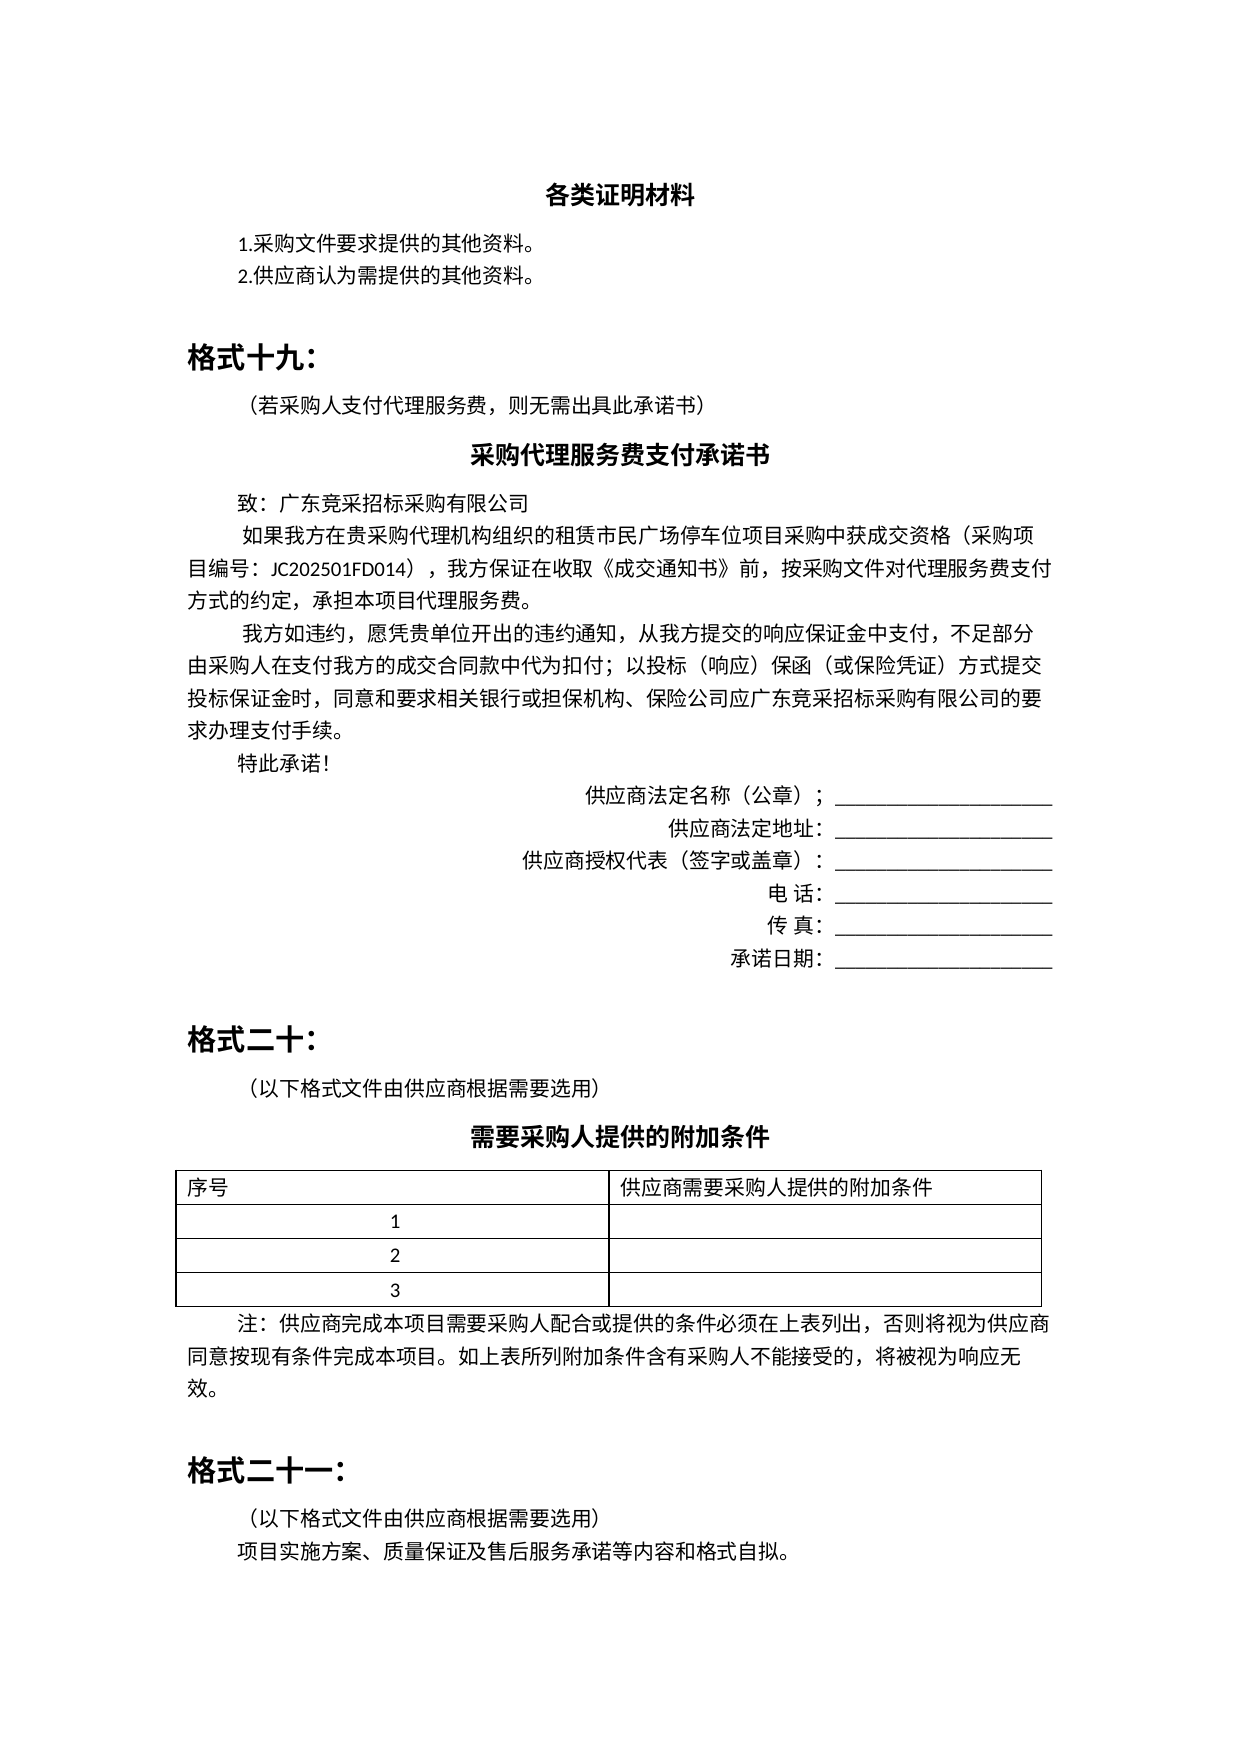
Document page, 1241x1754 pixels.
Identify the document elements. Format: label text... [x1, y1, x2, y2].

text 项目实施方案、质量保证及售后服务承诺等内容和格式自拟。 [187, 1535, 1053, 1567]
text 我方如违约，愿凭贵单位开出的违约通知，从我方提交的响应保证金中支付，不足部分由采购人在支付我方的成交合同款中代为扣付；以投标（响应）保函（或保险凭证）方式提交投标保证金时，同意和要求相关银行或担保机构、保险公司应广东竞采招标采购有限公司的要求办理支付手续。 [187, 617, 1053, 747]
text 供应商法定名称（公章）；_____________________ [187, 779, 1053, 812]
table_header 序号 [177, 1171, 608, 1203]
table_cell 2 [177, 1239, 608, 1272]
text 需要采购人提供的附加条件 [187, 1104, 1053, 1169]
text 格式二十： [187, 1007, 1053, 1072]
text 如果我方在贵采购代理机构组织的租赁市民广场停车位项目采购中获成交资格（采购项目编号：JC202501FD014），我方保证在收取《成交通知书》前，按采购文件对代理服务费支付方式的约定，承担本项目代理服务费。 [187, 519, 1053, 617]
table_cell [610, 1205, 1041, 1238]
text 采购代理服务费支付承诺书 [187, 422, 1053, 487]
text （以下格式文件由供应商根据需要选用） [187, 1072, 1053, 1104]
text 特此承诺！ [187, 747, 1053, 779]
text 传 真：_____________________ [187, 909, 1053, 942]
text 格式十九： [187, 324, 1053, 389]
text 电 话：_____________________ [187, 877, 1053, 909]
text 致：广东竞采招标采购有限公司 [187, 487, 1053, 519]
table_cell [610, 1239, 1041, 1272]
text 承诺日期：_____________________ [187, 942, 1053, 974]
text 2.供应商认为需提供的其他资料。 [187, 259, 1053, 292]
text （以下格式文件由供应商根据需要选用） [187, 1502, 1053, 1535]
table_cell 1 [177, 1205, 608, 1238]
table_cell 3 [177, 1273, 608, 1306]
text 注：供应商完成本项目需要采购人配合或提供的条件必须在上表列出，否则将视为供应商同意按现有条件完成本项目。如上表所列附加条件含有采购人不能接受的，将被视为响应无效。 [187, 1307, 1053, 1405]
text 格式二十一： [187, 1437, 1053, 1502]
text 1.采购文件要求提供的其他资料。 [187, 227, 1053, 259]
text 供应商授权代表（签字或盖章）：_____________________ [187, 844, 1053, 877]
table_cell [610, 1273, 1041, 1306]
text 各类证明材料 [187, 162, 1053, 227]
text 供应商法定地址：_____________________ [187, 812, 1053, 844]
table_header 供应商需要采购人提供的附加条件 [610, 1171, 1041, 1203]
text （若采购人支付代理服务费，则无需出具此承诺书） [187, 389, 1053, 422]
